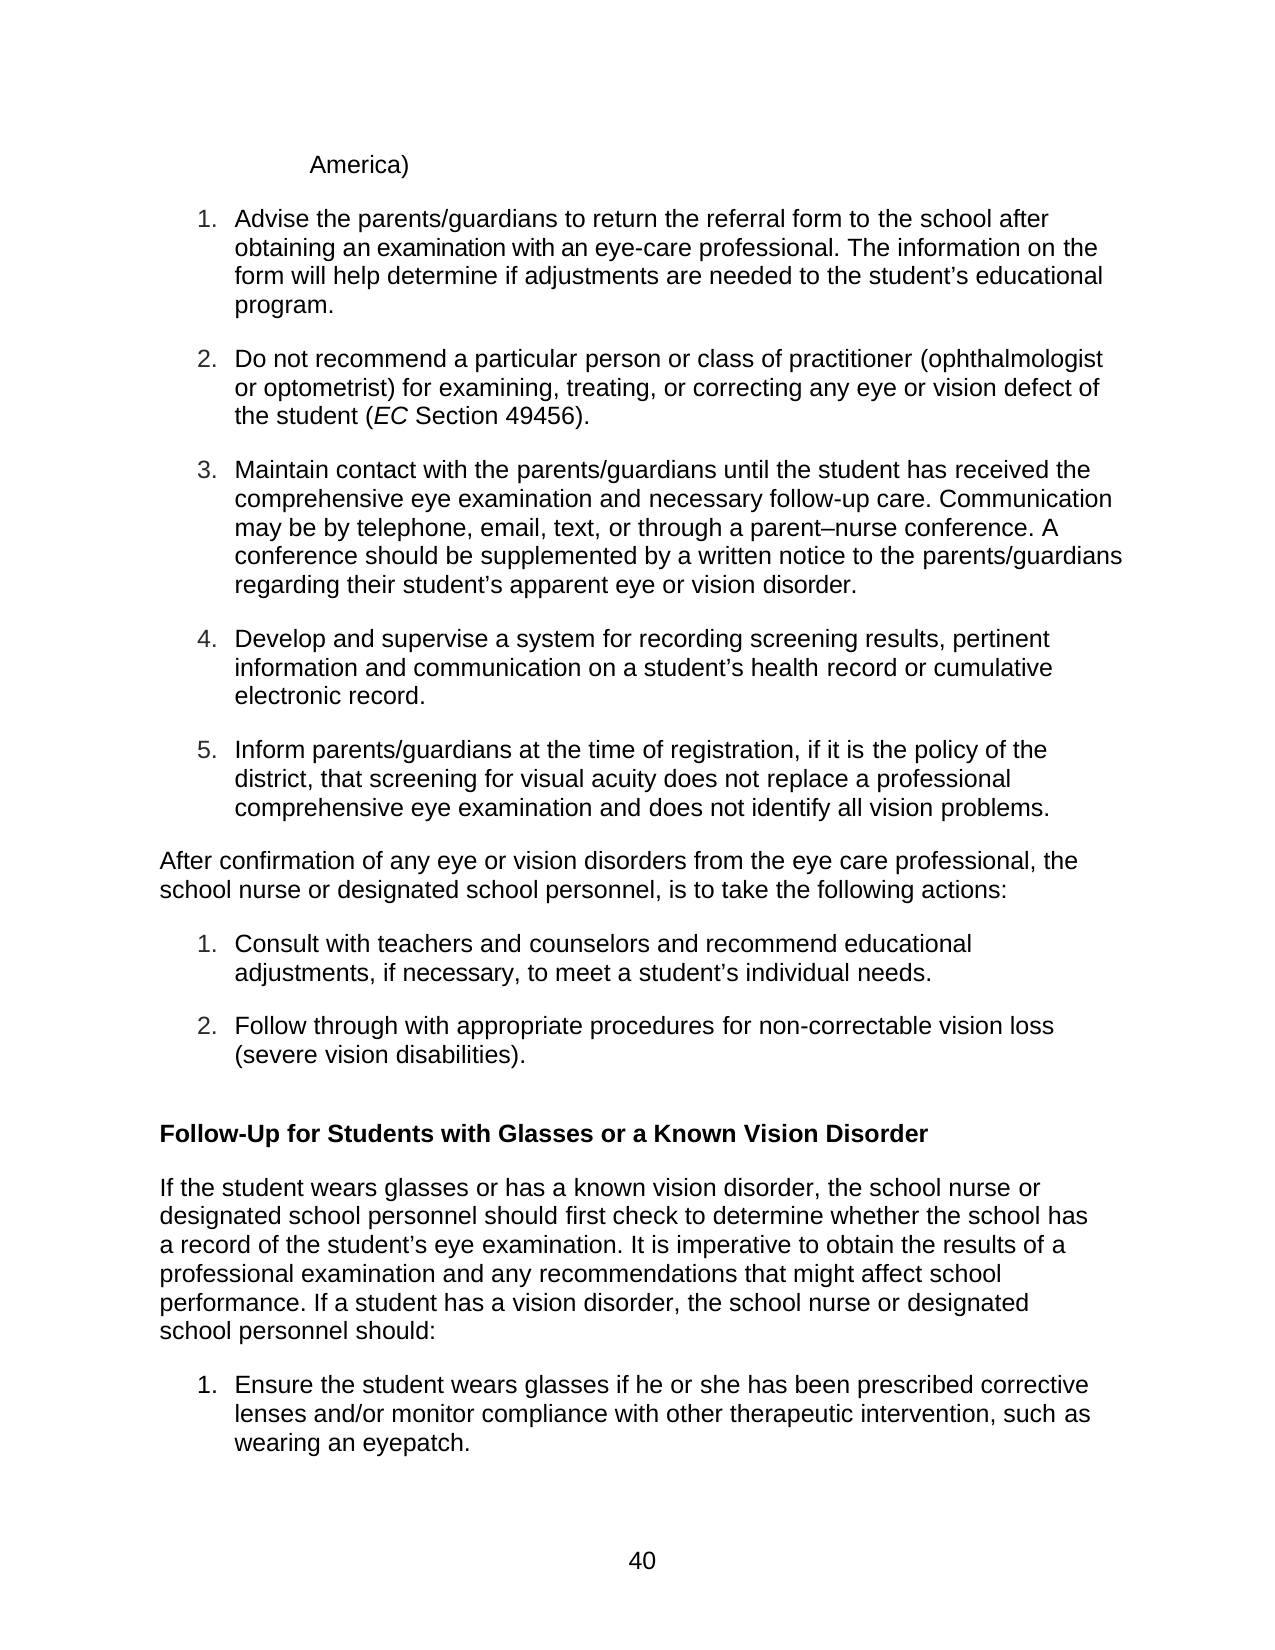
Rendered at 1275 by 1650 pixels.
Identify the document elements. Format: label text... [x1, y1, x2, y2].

list Advise the parents/guardians to return the referral form to the school after obtaining an examination with an eye-care professional. The information on the form will help determine if adjustments are needed to the student’s educational program. [197, 204, 1106, 319]
list Develop and supervise a system for recording screening results, pertinent information and communication on a student’s health record or cumulative electronic record. [197, 624, 1123, 710]
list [272, 150, 1125, 179]
text After confirmation of any eye or vision disorders from the eye care professional, the school nurse or designated school personnel, is to take the following actions: [159, 846, 1104, 904]
text If the student wears glasses or has a known vision disorder, the school nurse or designated school personnel should first check to determine whether the school has a record of the student’s eye examination. It is imperative to obtain the results of a professional examination and any recommendations that might affect school performance. If a student has a vision disorder, the school nurse or designated school personnel should: [159, 1172, 1100, 1345]
list Inform parents/guardians at the time of registration, if it is the policy of the district, that screening for visual acuity does not replace a professional comprehensive eye examination and does not identify all vision problems. [197, 735, 1123, 821]
list Follow through with appropriate procedures for non-correctable vision loss (severe vision disabilities). [197, 1011, 1097, 1069]
list Do not recommend a particular person or class of practitioner (ophthalmologist or optometrist) for examining, treating, or correcting any eye or vision defect of the student (EC Section 49456). [197, 344, 1106, 430]
list Maintain contact with the parents/guardians until the student has received the comprehensive eye examination and necessary follow-up care. Communication may be by telephone, email, text, or through a parent–nurse conference. A conference should be supplemented by a written notice to the parents/guardians regarding their student’s apparent eye or vision disorder. [197, 455, 1123, 599]
list Consult with teachers and counselors and recommend educational adjustments, if necessary, to meet a student’s individual needs. [197, 929, 1080, 986]
subtitle Follow-Up for Students with Glasses or a Known Vision Disorder [159, 1119, 1125, 1147]
list Ensure the student wears glasses if he or she has been prescribed corrective lenses and/or monitor compliance with other therapeutic intervention, such as wearing an eyepatch. [197, 1370, 1125, 1456]
